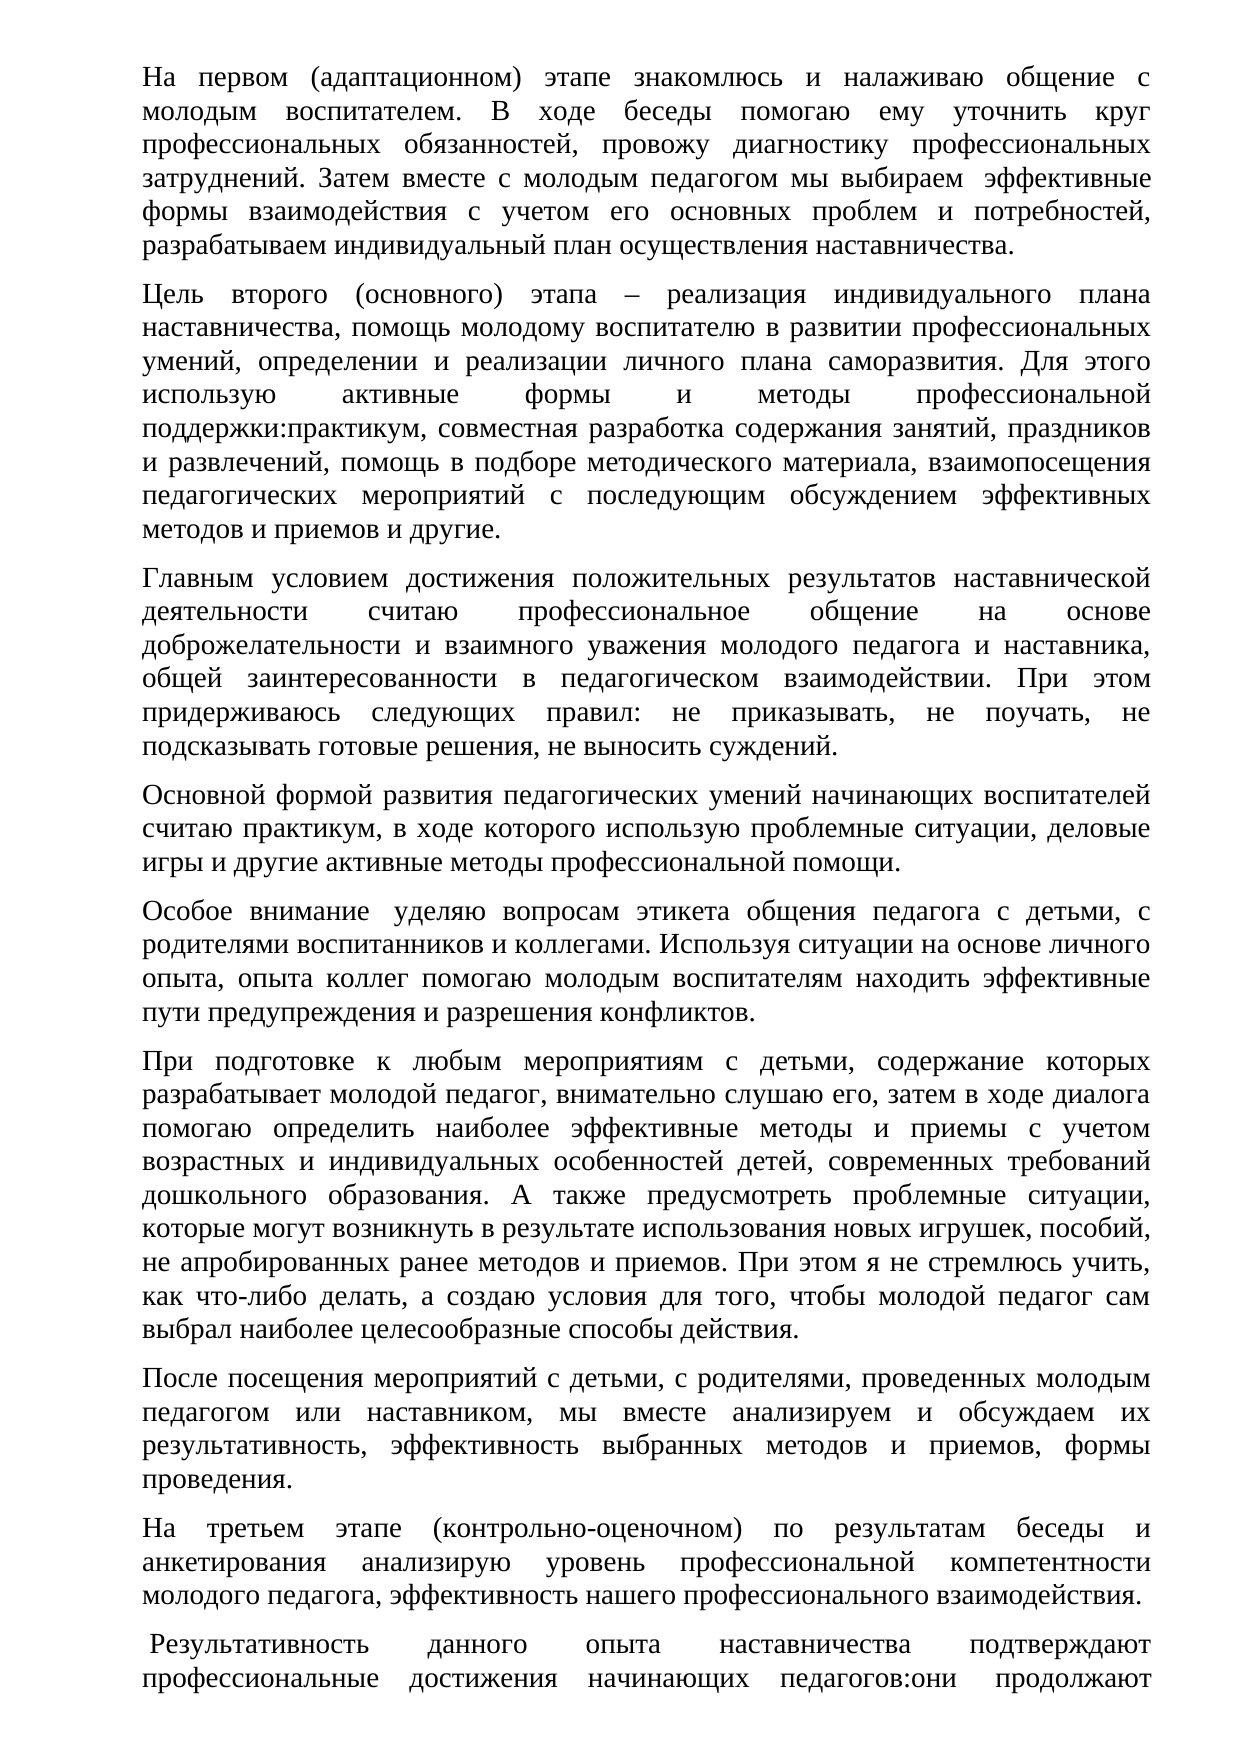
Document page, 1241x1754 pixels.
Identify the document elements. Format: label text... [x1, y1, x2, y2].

text После посещения мероприятий с детьми, с родителями, проведенных молодым педагогом или наставником, мы вместе анализируем и обсуждаем их результативность, эффективность выбранных методов и приемов, формы проведения. [142, 1360, 1152, 1494]
text На первом (адаптационном) этапе знакомлюсь и налаживаю общение с молодым воспитателем. В ходе беседы помогаю ему уточнить круг профессиональных обязанностей, провожу диагностику профессиональных затруднений. Затем вместе с молодым педагогом мы выбираем эффективные формы взаимодействия с учетом его основных проблем и потребностей, разрабатываем индивидуальный план осуществления наставничества. [142, 59, 1152, 260]
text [142, 1626, 1152, 1693]
text Главным условием достижения положительных результатов наставнической деятельности считаю профессиональное общение на основе доброжелательности и взаимного уважения молодого педагога и наставника, общей заинтересованности в педагогическом взаимодействии. При этом придерживаюсь следующих правил: не приказывать, не поучать, не подсказывать готовые решения, не выносить суждений. [142, 560, 1152, 761]
text При подготовке к любым мероприятиям с детьми, содержание которых разрабатывает молодой педагог, внимательно слушаю его, затем в ходе диалога помогаю определить наиболее эффективные методы и приемы с учетом возрастных и индивидуальных особенностей детей, современных требований дошкольного образования. А также предусмотреть проблемные ситуации, которые могут возникнуть в результате использования новых игрушек, пособий, не апробированных ранее методов и приемов. При этом я не стремлюсь учить, как что-либо делать, а создаю условия для того, чтобы молодой педагог сам выбрал наиболее целесообразные способы действия. [142, 1043, 1152, 1345]
text Основной формой развития педагогических умений начинающих воспитателей считаю практикум, в ходе которого использую проблемные ситуации, деловые игры и другие активные методы профессиональной помощи. [142, 777, 1152, 877]
text Цель второго (основного) этапа – реализация индивидуального плана наставничества, помощь молодому воспитателю в развитии профессиональных умений, определении и реализации личного плана саморазвития. Для этого использую активные формы и методы профессиональной поддержки:практикум, совместная разработка содержания занятий, праздников и развлечений, помощь в подборе методического материала, взаимопосещения педагогических мероприятий с последующим обсуждением эффективных методов и приемов и другие. [142, 276, 1152, 544]
text На третьем этапе (контрольно-оценочном) по результатам беседы и анкетирования анализирую уровень профессиональной компетентности молодого педагога, эффективность нашего профессионального взаимодействия. [142, 1510, 1152, 1611]
text Особое внимание уделяю вопросам этикета общения педагога с детьми, с родителями воспитанников и коллегами. Используя ситуации на основе личного опыта, опыта коллег помогаю молодым воспитателям находить эффективные пути предупреждения и разрешения конфликтов. [142, 893, 1152, 1027]
